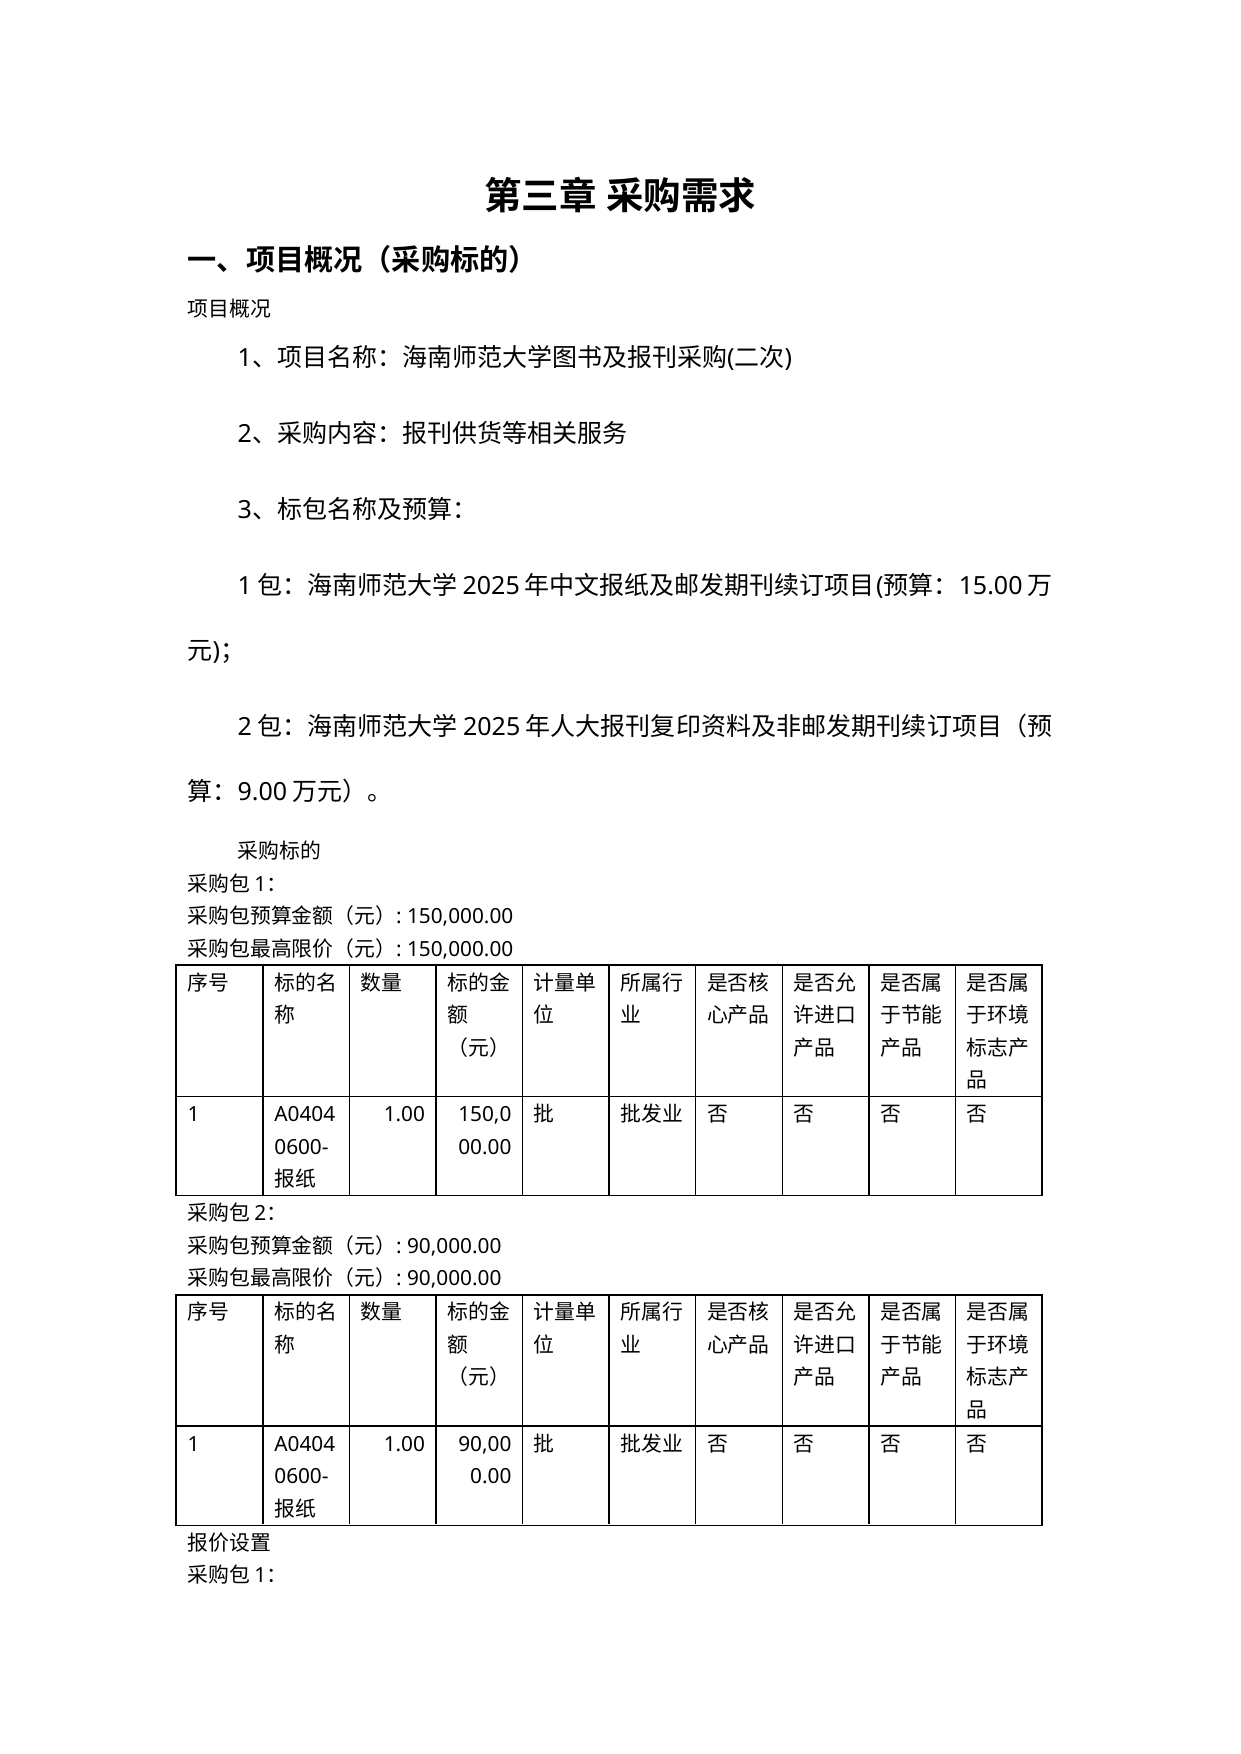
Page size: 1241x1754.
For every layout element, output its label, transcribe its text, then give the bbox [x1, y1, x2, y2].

table_cell 1.00 [350, 1097, 435, 1195]
table_header 是否核心产品 [696, 966, 782, 1096]
table_cell 否 [783, 1097, 868, 1195]
table_header 数量 [350, 1296, 435, 1425]
text 1包：海南师范大学2025年中文报纸及邮发期刊续订项目(预算：15.00万元)； [187, 552, 1053, 682]
table_cell 批发业 [610, 1097, 695, 1195]
table_cell 批 [523, 1427, 608, 1524]
table_header 序号 [177, 966, 262, 1096]
text 采购标的 [187, 834, 1053, 867]
text 采购包2： [187, 1196, 1053, 1229]
table_header 所属行业 [610, 1296, 695, 1425]
text 采购包1： [187, 867, 1053, 899]
table_cell 90,000.00 [437, 1427, 522, 1524]
text 报价设置 [187, 1526, 1053, 1558]
text 第三章 采购需求 [187, 162, 1053, 227]
text 采购包预算金额（元）: 150,000.00 [187, 899, 1053, 932]
table_cell 否 [696, 1097, 782, 1195]
text 3、标包名称及预算： [187, 476, 1053, 541]
table_header 标的金额 （元） [437, 966, 522, 1096]
table_header 所属行业 [610, 966, 695, 1096]
table_header 标的名称 [264, 966, 349, 1096]
table_cell 否 [783, 1427, 868, 1524]
text 采购包1： [187, 1558, 1053, 1591]
text 采购包最高限价（元）: 90,000.00 [187, 1261, 1053, 1294]
table_header 是否核心产品 [696, 1296, 782, 1425]
table_cell 1 [177, 1427, 262, 1524]
text 采购包最高限价（元）: 150,000.00 [187, 932, 1053, 964]
table_cell 否 [870, 1097, 955, 1195]
table_cell 批 [523, 1097, 608, 1195]
table_cell 批发业 [610, 1427, 695, 1524]
text 一、项目概况（采购标的） [187, 227, 1053, 292]
text 2包：海南师范大学2025年人大报刊复印资料及非邮发期刊续订项目（预算：9.00万元）。 [187, 693, 1053, 823]
text 项目概况 [187, 292, 1053, 324]
table_cell 1.00 [350, 1427, 435, 1524]
table_cell 1 [177, 1097, 262, 1195]
table_header 是否属于节能产品 [870, 1296, 955, 1425]
table_cell A04040600-报纸 [264, 1097, 349, 1195]
table_cell 否 [956, 1427, 1041, 1524]
table_header 是否属于环境标志产品 [956, 1296, 1041, 1425]
table_cell 否 [870, 1427, 955, 1524]
table_header 是否允许进口产品 [783, 966, 868, 1096]
table_header 是否允许进口产品 [783, 1296, 868, 1425]
text 采购包预算金额（元）: 90,000.00 [187, 1229, 1053, 1261]
table_cell 否 [956, 1097, 1041, 1195]
table_cell A04040600-报纸 [264, 1427, 349, 1524]
table_cell 否 [696, 1427, 782, 1524]
table_header 标的名称 [264, 1296, 349, 1425]
table_header 是否属于环境标志产品 [956, 966, 1041, 1096]
table_header 计量单位 [523, 1296, 608, 1425]
text 1、项目名称：海南师范大学图书及报刊采购(二次) [187, 324, 1053, 389]
table_header 标的金额 （元） [437, 1296, 522, 1425]
table_header 数量 [350, 966, 435, 1096]
table_header 序号 [177, 1296, 262, 1425]
table_header 是否属于节能产品 [870, 966, 955, 1096]
table_cell 150,000.00 [437, 1097, 522, 1195]
table_header 计量单位 [523, 966, 608, 1096]
text 2、采购内容：报刊供货等相关服务 [187, 400, 1053, 465]
